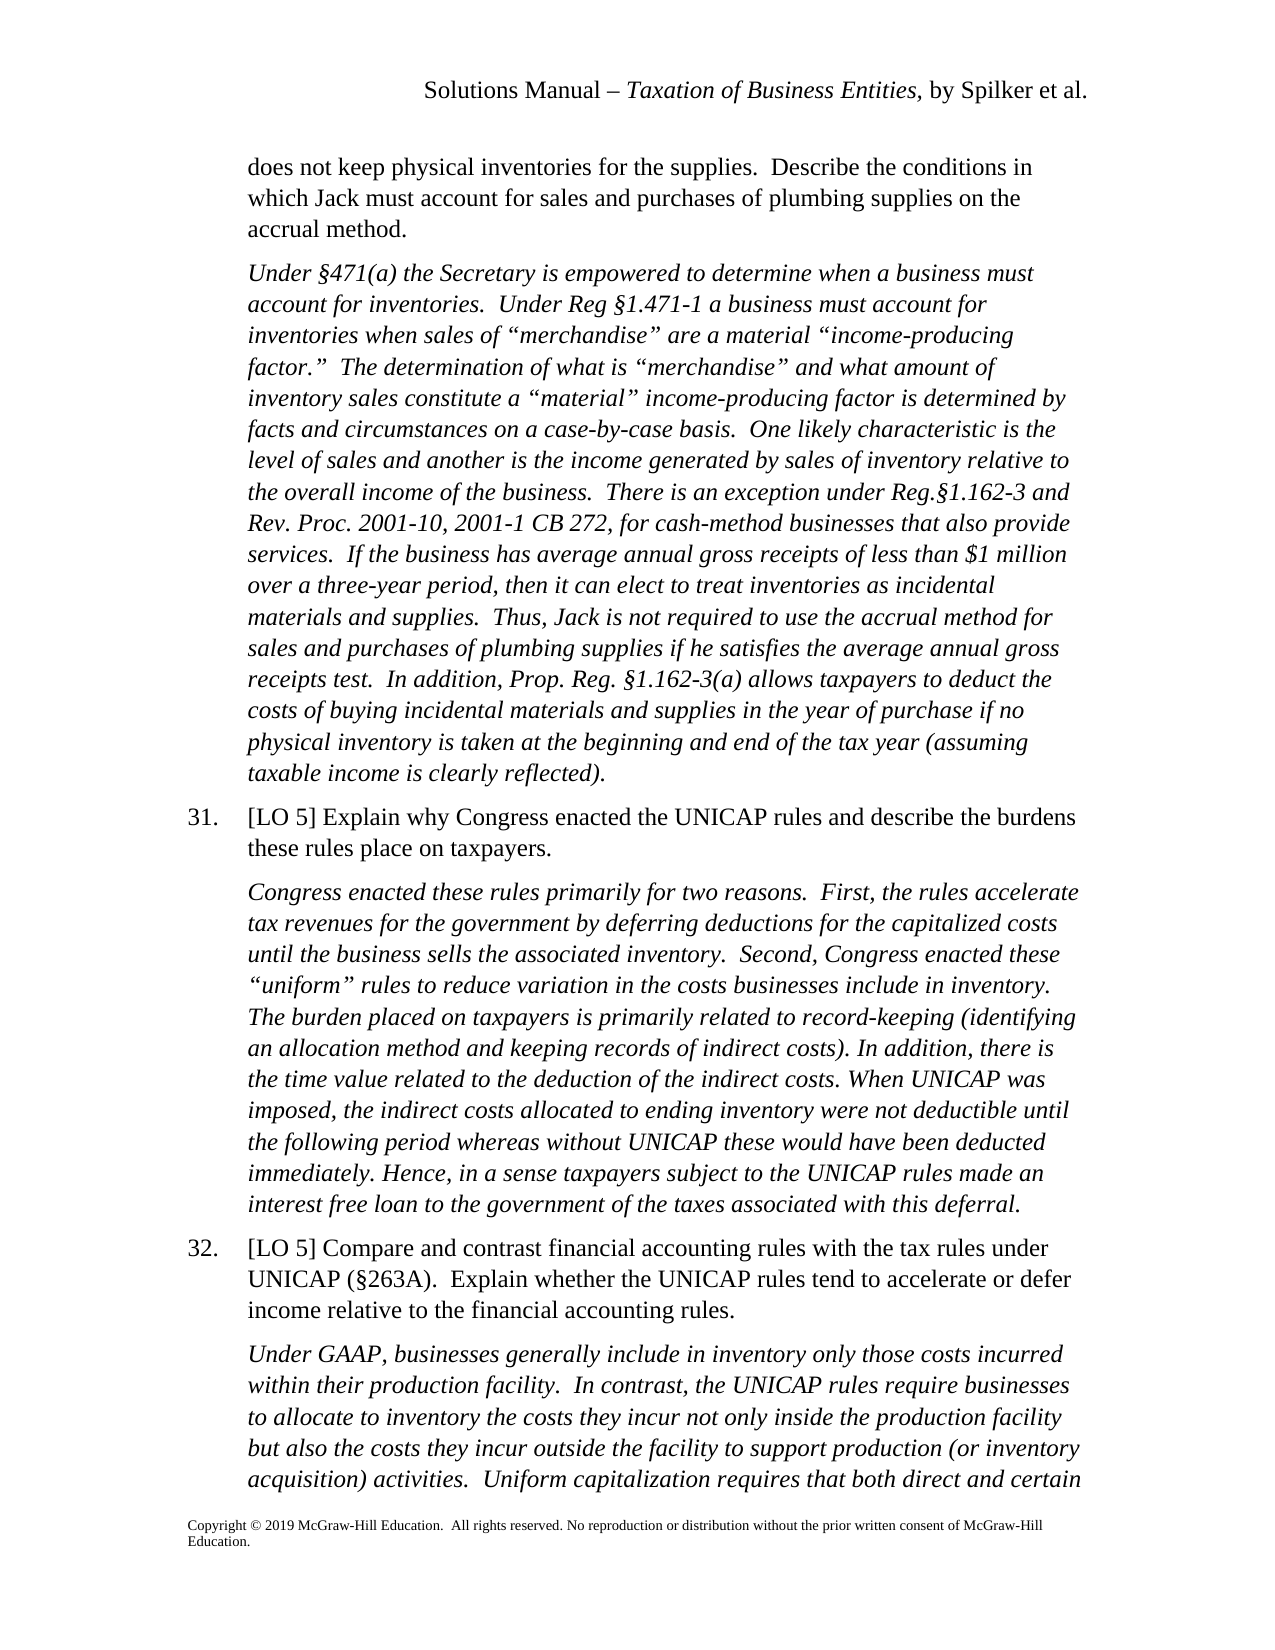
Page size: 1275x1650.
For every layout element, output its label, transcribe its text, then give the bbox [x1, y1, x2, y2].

text 32. [LO 5] Compare and contrast financial accounting rules with the tax rules under UNICAP (§263A). Explain whether the UNICAP rules tend to accelerate or defer income relative to the financial accounting rules. [187, 1231, 1087, 1325]
text Congress enacted these rules primarily for two reasons. First, the rules accelerate tax revenues for the government by deferring deductions for the capitalized costs until the business sells the associated inventory. Second, Congress enacted these “uniform” rules to reduce variation in the costs businesses include in inventory. The burden placed on taxpayers is primarily related to record-keeping (identifying an allocation method and keeping records of indirect costs). In addition, there is the time value related to the deduction of the indirect costs. When UNICAP was imposed, the indirect costs allocated to ending inventory were not deductible until the following period whereas without UNICAP these would have been deducted immediately. Hence, in a sense taxpayers subject to the UNICAP rules made an interest free loan to the government of the taxes associated with this deferral. [187, 875, 1087, 1219]
text 31. [LO 5] Explain why Congress enacted the UNICAP rules and describe the burdens these rules place on taxpayers. [187, 800, 1087, 862]
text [187, 150, 1087, 244]
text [187, 1337, 1087, 1494]
text Under §471(a) the Secretary is empowered to determine when a business must account for inventories. Under Reg §1.471-1 a business must account for inventories when sales of “merchandise” are a material “income-producing factor.” The determination of what is “merchandise” and what amount of inventory sales constitute a “material” income-producing factor is determined by facts and circumstances on a case-by-case basis. One likely characteristic is the level of sales and another is the income generated by sales of inventory relative to the overall income of the business. There is an exception under Reg.§1.162-3 and Rev. Proc. 2001-10, 2001-1 CB 272, for cash-method businesses that also provide services. If the business has average annual gross receipts of less than $1 million over a three-year period, then it can elect to treat inventories as incidental materials and supplies. Thus, Jack is not required to use the accrual method for sales and purchases of plumbing supplies if he satisfies the average annual gross receipts test. In addition, Prop. Reg. §1.162-3(a) allows taxpayers to deduct the costs of buying incidental materials and supplies in the year of purchase if no physical inventory is taken at the beginning and end of the tax year (assuming taxable income is clearly reflected). [187, 256, 1087, 787]
